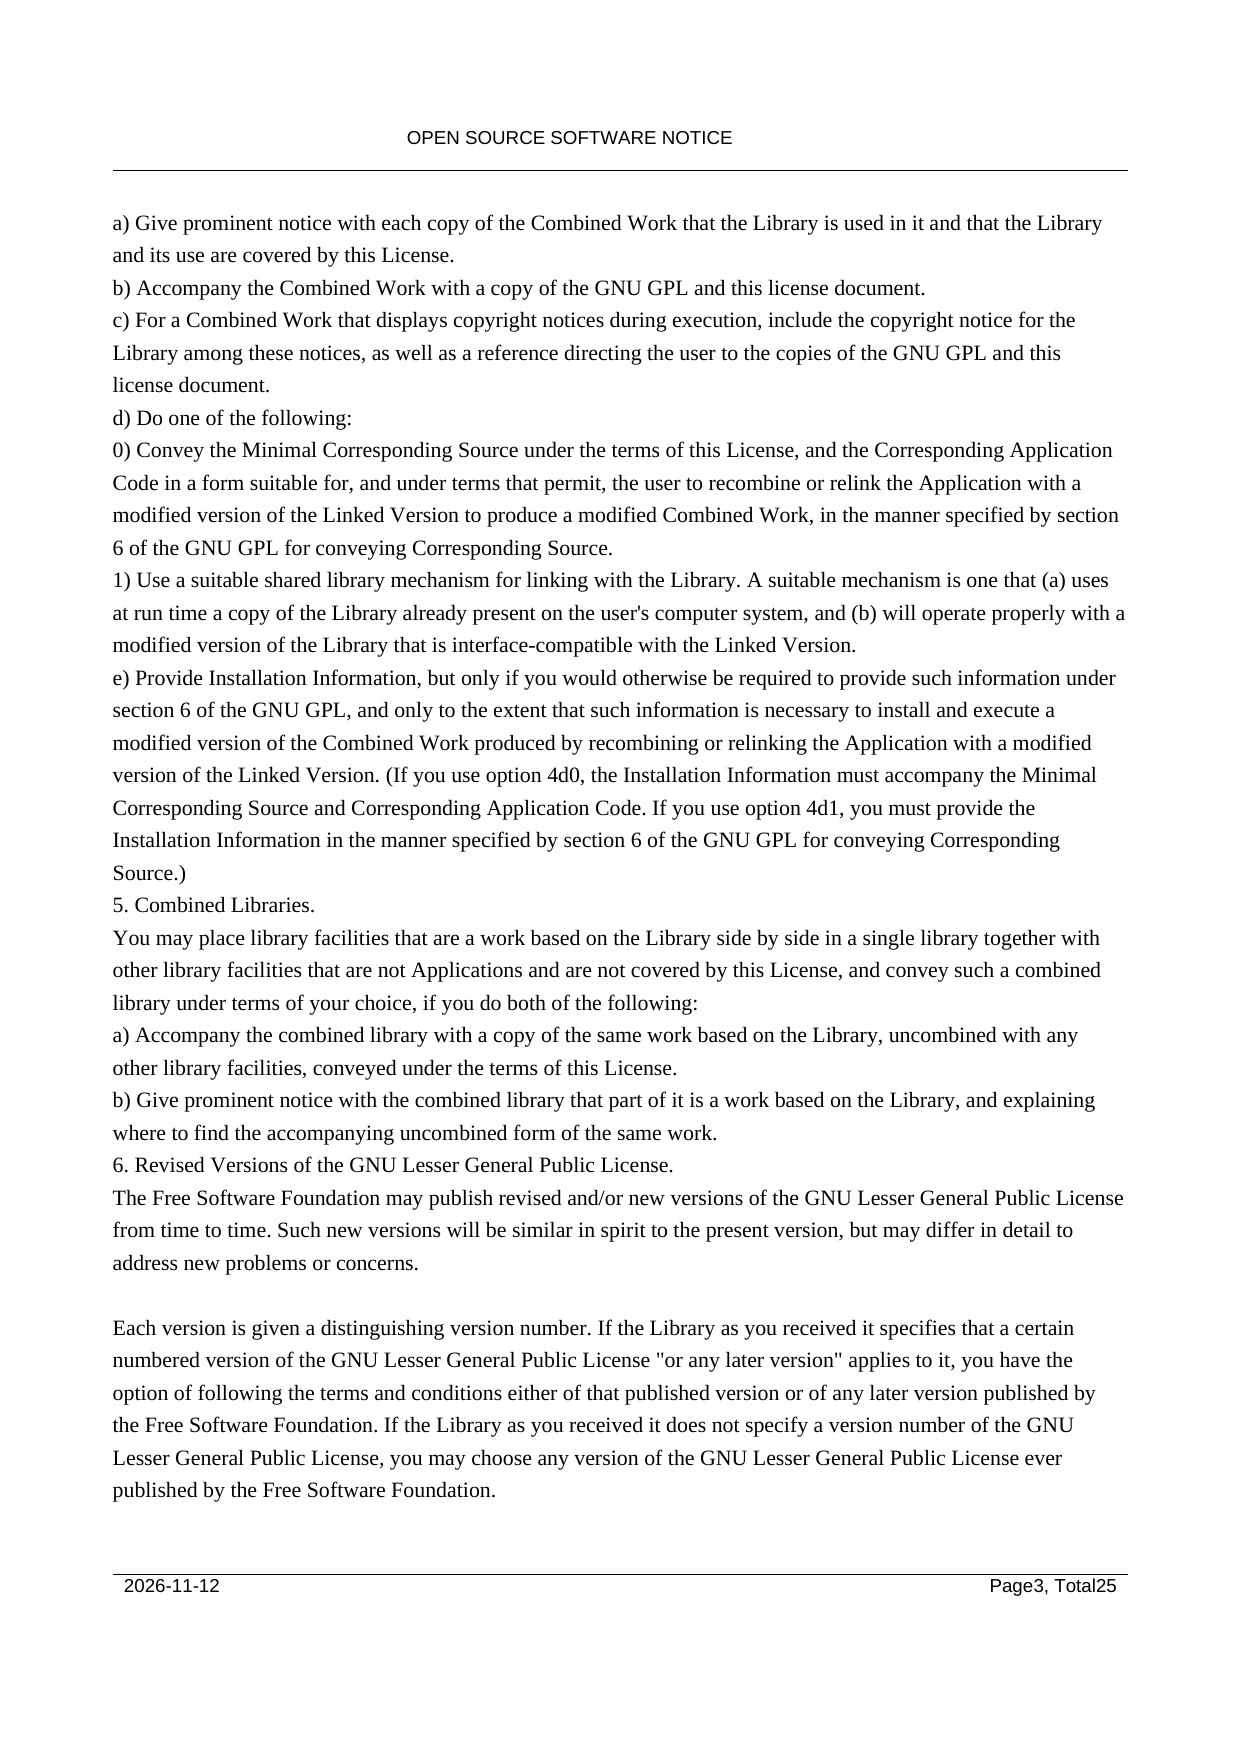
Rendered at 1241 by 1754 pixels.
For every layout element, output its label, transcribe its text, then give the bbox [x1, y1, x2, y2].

text a) Give prominent notice with each copy of the Combined Work that the Library is used in it and that the Library and its use are covered by this License. [112, 206, 1128, 271]
text 6. Revised Versions of the GNU Lesser General Public License. [112, 1149, 1128, 1181]
text b) Give prominent notice with the combined library that part of it is a work based on the Library, and explaining where to find the accompanying uncombined form of the same work. [112, 1084, 1128, 1149]
text Each version is given a distinguishing version number. If the Library as you received it specifies that a certain numbered version of the GNU Lesser General Public License "or any later version" applies to it, you have the option of following the terms and conditions either of that published version or of any later version published by the Free Software Foundation. If the Library as you received it does not specify a version number of the GNU Lesser General Public License, you may choose any version of the GNU Lesser General Public License ever published by the Free Software Foundation. [112, 1311, 1128, 1506]
text a) Accompany the combined library with a copy of the same work based on the Library, uncombined with any other library facilities, conveyed under the terms of this License. [112, 1019, 1128, 1084]
text 1) Use a suitable shared library mechanism for linking with the Library. A suitable mechanism is one that (a) uses at run time a copy of the Library already present on the user's computer system, and (b) will operate properly with a modified version of the Library that is interface-compatible with the Linked Version. [112, 564, 1128, 661]
text 5. Combined Libraries. [112, 889, 1128, 921]
text The Free Software Foundation may publish revised and/or new versions of the GNU Lesser General Public License from time to time. Such new versions will be similar in spirit to the present version, but may differ in detail to address new problems or concerns. [112, 1181, 1128, 1279]
text e) Provide Installation Information, but only if you would otherwise be required to provide such information under section 6 of the GNU GPL, and only to the extent that such information is necessary to install and execute a modified version of the Combined Work produced by recombining or relinking the Application with a modified version of the Linked Version. (If you use option 4d0, the Installation Information must accompany the Minimal Corresponding Source and Corresponding Application Code. If you use option 4d1, you must provide the Installation Information in the manner specified by section 6 of the GNU GPL for conveying Corresponding Source.) [112, 661, 1128, 889]
text c) For a Combined Work that displays copyright notices during execution, include the copyright notice for the Library among these notices, as well as a reference directing the user to the copies of the GNU GPL and this license document. [112, 304, 1128, 401]
text d) Do one of the following: [112, 401, 1128, 434]
text 0) Convey the Minimal Corresponding Source under the terms of this License, and the Corresponding Application Code in a form suitable for, and under terms that permit, the user to recombine or relink the Application with a modified version of the Linked Version to produce a modified Combined Work, in the manner specified by section 6 of the GNU GPL for conveying Corresponding Source. [112, 434, 1128, 564]
text b) Accompany the Combined Work with a copy of the GNU GPL and this license document. [112, 271, 1128, 304]
text You may place library facilities that are a work based on the Library side by side in a single library together with other library facilities that are not Applications and are not covered by this License, and convey such a combined library under terms of your choice, if you do both of the following: [112, 921, 1128, 1019]
